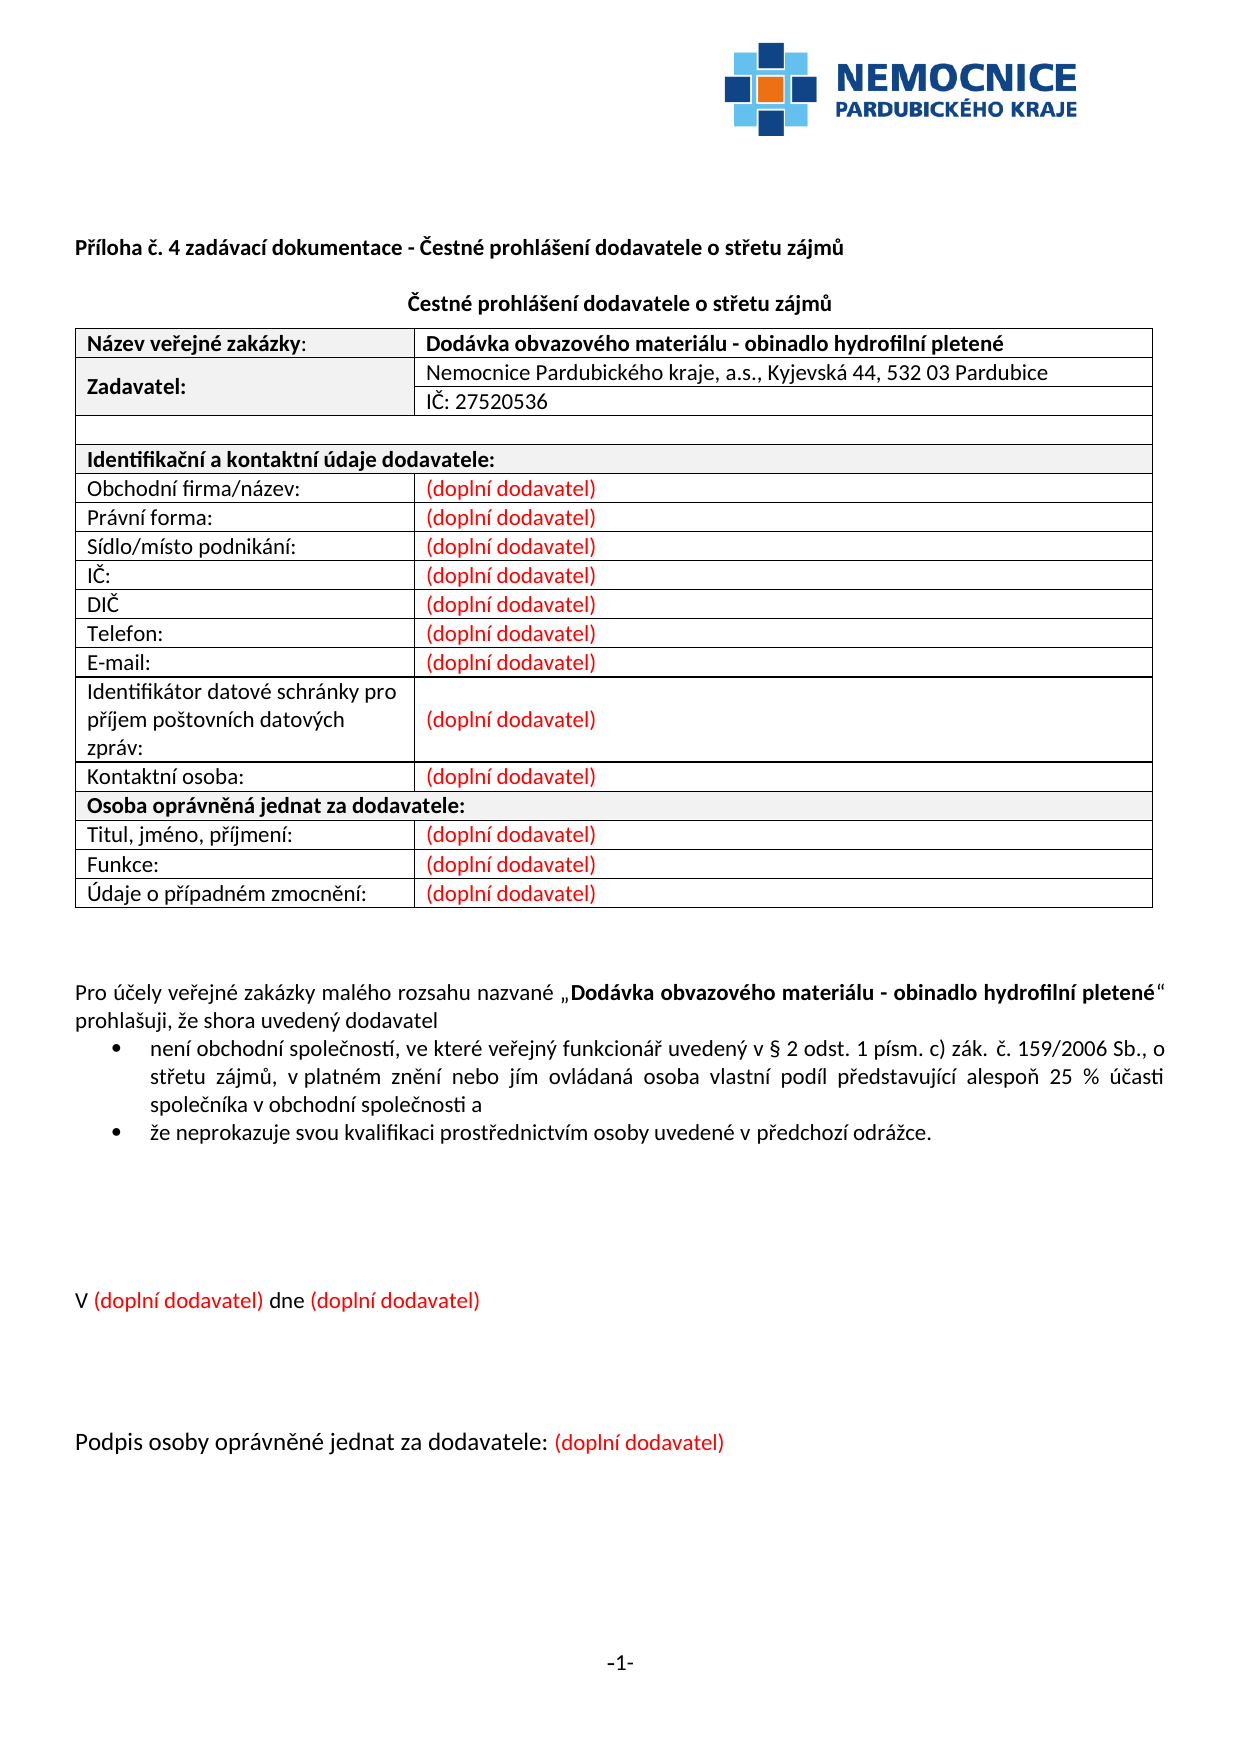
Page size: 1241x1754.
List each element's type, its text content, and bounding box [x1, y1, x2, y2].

table_cell (doplní dodavatel) [415, 821, 1152, 849]
table_cell (doplní dodavatel) [415, 648, 1152, 676]
table_cell Kontaktní osoba: [76, 763, 414, 791]
table_cell (doplní dodavatel) [415, 561, 1152, 589]
table_cell (doplní dodavatel) [415, 619, 1152, 647]
table_cell Nemocnice Pardubického kraje, a.s., Kyjevská 44, 532 03 Pardubice [415, 358, 1152, 386]
table_cell IČ: 27520536 [415, 387, 1152, 415]
table_cell Osoba oprávněná jednat za dodavatele: [76, 792, 1152, 819]
text Čestné prohlášení dodavatele o střetu zájmů [75, 289, 1165, 317]
table_cell Sídlo/místo podnikání: [76, 532, 414, 560]
list že neprokazuje svou kvalifikaci prostřednictvím osoby uvedené v předchozí odrážce. [112, 1118, 1165, 1146]
table_cell Titul, jméno, příjmení: [76, 821, 414, 849]
table_cell (doplní dodavatel) [415, 503, 1152, 531]
picture [723, 42, 1077, 137]
table_cell Právní forma: [76, 503, 414, 531]
text V (doplní dodavatel) dne (doplní dodavatel) [1, 1286, 1165, 1314]
table_header Název veřejné zakázky: [76, 329, 414, 357]
table_cell IČ: [76, 561, 414, 589]
list není obchodní společností, ve které veřejný funkcionář uvedený v § 2 odst. 1 písm. c) zák. č. 159/2006 Sb., o střetu zájmů, v platném znění nebo jím ovládaná osoba vlastní podíl představující alespoň 25 % účasti společníka v obchodní společnosti a [112, 1034, 1165, 1118]
table_cell Telefon: [76, 619, 414, 647]
table_cell DIČ [76, 590, 414, 618]
text Příloha č. 4 zadávací dokumentace - Čestné prohlášení dodavatele o střetu zájmů [75, 233, 1165, 261]
table_header Dodávka obvazového materiálu - obinadlo hydrofilní pletené [415, 329, 1152, 357]
list Pro účely veřejné zakázky malého rozsahu nazvané „Dodávka obvazového materiálu - obinadlo hydrofilní pletené“ prohlašuji, že shora uvedený dodavatel [75, 978, 1165, 1034]
table_cell (doplní dodavatel) [415, 474, 1152, 502]
table_cell Identifikátor datové schránky pro příjem poštovních datových zpráv: [76, 678, 414, 761]
table_cell Zadavatel: [76, 358, 414, 415]
table_cell [76, 416, 1152, 444]
table_cell Funkce: [76, 850, 414, 878]
table_cell E-mail: [76, 648, 414, 676]
table_cell (doplní dodavatel) [415, 590, 1152, 618]
table_cell Obchodní firma/název: [76, 474, 414, 502]
text Podpis osoby oprávněné jednat za dodavatele: (doplní dodavatel) [1, 1427, 1165, 1457]
table_cell Identifikační a kontaktní údaje dodavatele: [76, 445, 1152, 473]
table_cell (doplní dodavatel) [415, 763, 1152, 791]
table_cell (doplní dodavatel) [415, 879, 1152, 907]
table_cell (doplní dodavatel) [415, 850, 1152, 878]
table_cell (doplní dodavatel) [415, 532, 1152, 560]
table_cell (doplní dodavatel) [415, 678, 1152, 761]
table_cell Údaje o případném zmocnění: [76, 879, 414, 907]
